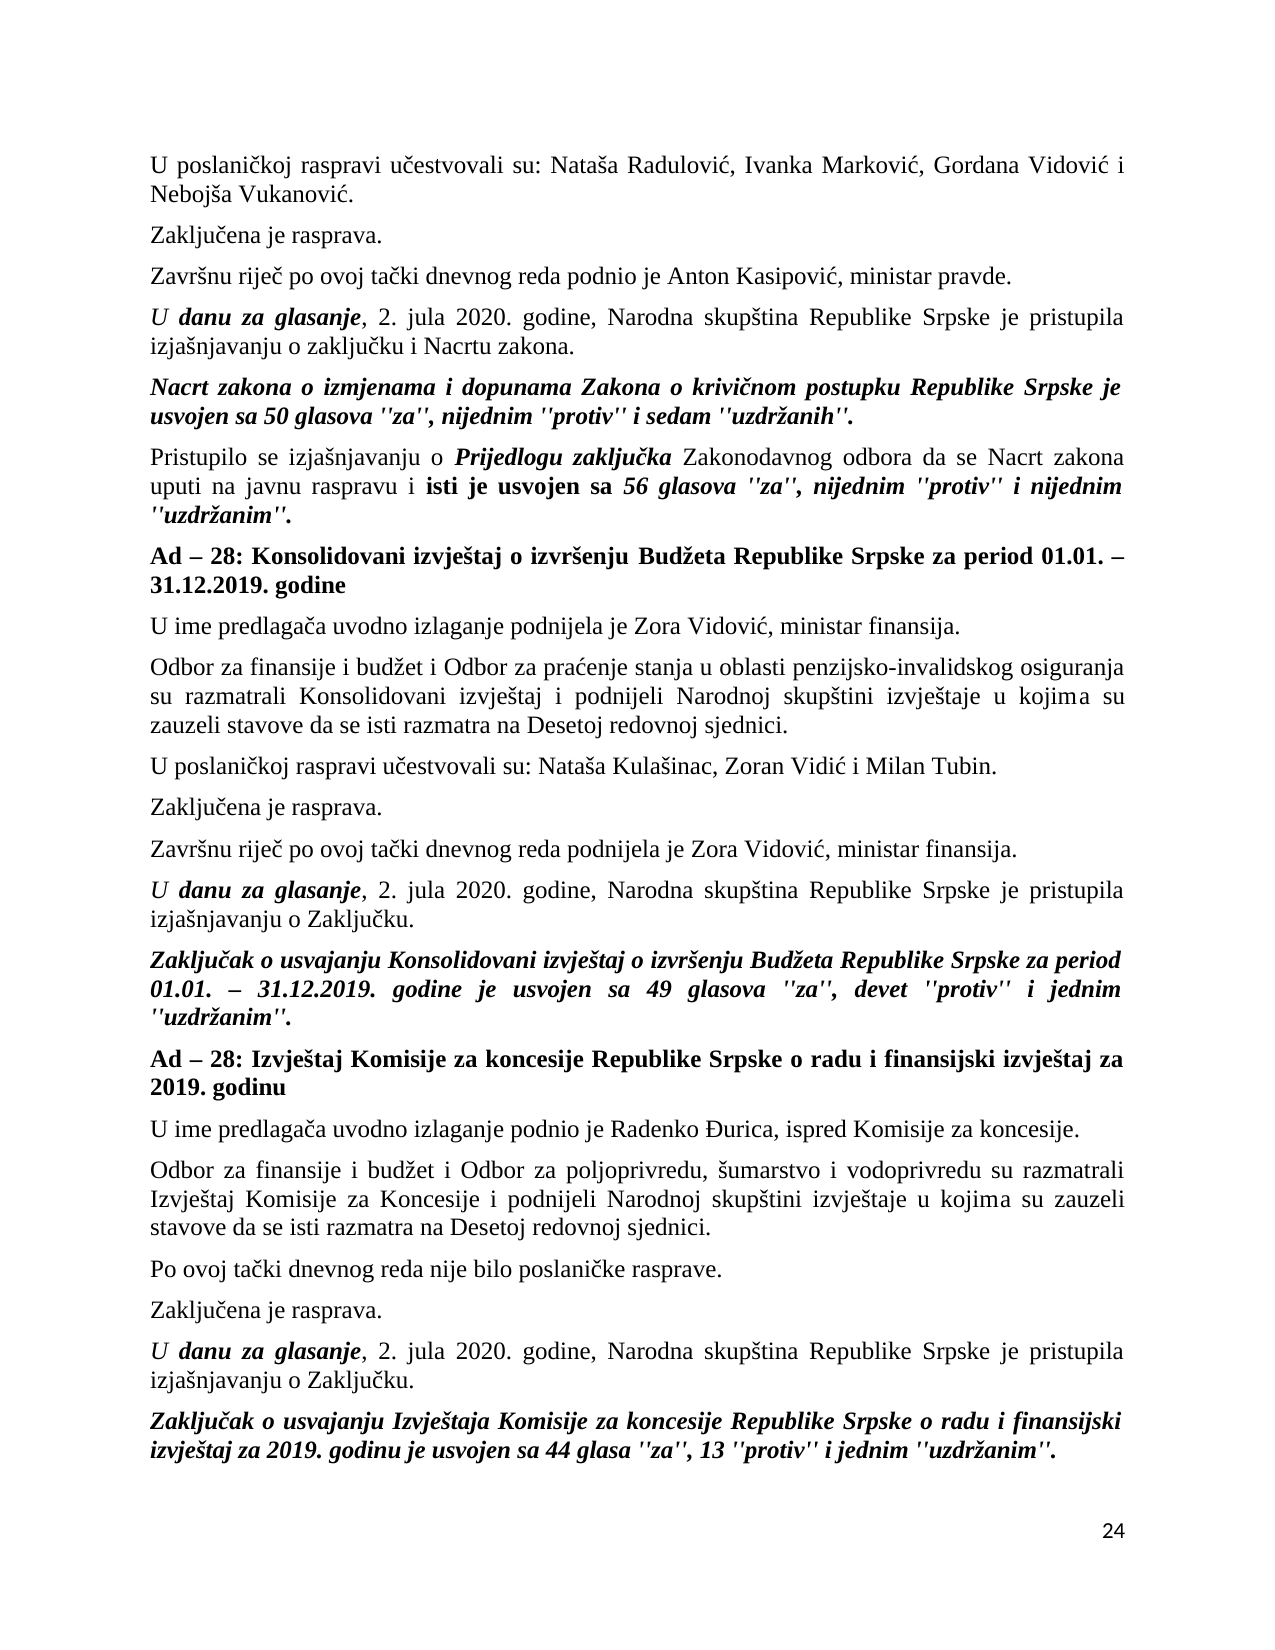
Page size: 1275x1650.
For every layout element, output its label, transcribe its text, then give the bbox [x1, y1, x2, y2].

text Završnu riječ po ovoj tački dnevnog reda podnio je Anton Kasipović, ministar pravde. [150, 261, 1125, 290]
text Zaključak o usvajanju Konsolidovani izvještaj o izvršenju Budžeta Republike Srpske za period 01.01. – 31.12.2019. godine je usvojen sa 49 glasova ''za'', devet ''protiv'' i jednim ''uzdržanim''. [150, 945, 1125, 1031]
text Odbor za finansije i budžet i Odbor za poljoprivredu, šumarstvo i vodoprivredu su razmatrali Izvještaj Komisije za Koncesije i podnijeli Narodnoj skupštini izvještaje u kojima su zauzeli stavove da se isti razmatra na Desetoj redovnoj sjednici. [150, 1155, 1125, 1241]
text Zaključena je rasprava. [150, 1295, 1125, 1324]
text Zaključena je rasprava. [150, 792, 1125, 821]
text Ad – 28: Konsolidovani izvještaj o izvršenju Budžeta Republike Srpske za period 01.01. – 31.12.2019. godine [150, 541, 1125, 599]
text Zaključena je rasprava. [150, 220, 1125, 249]
text Nacrt zakona o izmjenama i dopunama Zakona o krivičnom postupku Republike Srpske je usvojen sa 50 glasova ''za'', nijednim ''protiv'' i sedam ''uzdržanih''. [150, 372, 1125, 430]
text Ad – 28: Izvještaj Komisije za koncesije Republike Srpske o radu i finansijski izvještaj za 2019. godinu [150, 1044, 1125, 1101]
text U ime predlagača uvodno izlaganje podnio je Radenko Đurica, ispred Komisije za koncesije. [150, 1114, 1125, 1142]
text U danu za glasanje, 2. jula 2020. godine, Narodna skupština Republike Srpske je pristupila izjašnjavanju o Zaključku. [150, 875, 1125, 932]
text U danu za glasanje, 2. jula 2020. godine, Narodna skupština Republike Srpske je pristupila izjašnjavanju o Zaključku. [150, 1336, 1125, 1394]
text U danu za glasanje, 2. jula 2020. godine, Narodna skupština Republike Srpske je pristupila izjašnjavanju o zaključku i Nacrtu zakona. [150, 302, 1125, 360]
text U poslaničkoj raspravi učestvovali su: Nataša Kulašinac, Zoran Vidić i Milan Tubin. [150, 751, 1125, 780]
text Završnu riječ po ovoj tački dnevnog reda podnijela je Zora Vidović, ministar finansija. [150, 834, 1125, 862]
text Pristupilo se izjašnjavanju o Prijedlogu zaključka Zakonodavnog odbora da se Nacrt zakona uputi na javnu raspravu i isti je usvojen sa 56 glasova ''za'', nijednim ''protiv'' i nijednim ''uzdržanim''. [150, 442, 1125, 529]
text U poslaničkoj raspravi učestvovali su: Nataša Radulović, Ivanka Marković, Gordana Vidović i Nebojša Vukanović. [150, 150, 1125, 207]
text Po ovoj tački dnevnog reda nije bilo poslaničke rasprave. [150, 1254, 1125, 1282]
text Zaključak o usvajanju Izvještaja Komisije za koncesije Republike Srpske o radu i finansijski izvještaj za 2019. godinu je usvojen sa 44 glasa ''za'', 13 ''protiv'' i jednim ''uzdržanim''. [150, 1406, 1125, 1464]
text U ime predlagača uvodno izlaganje podnijela je Zora Vidović, ministar finansija. [150, 611, 1125, 640]
text Odbor za finansije i budžet i Odbor za praćenje stanja u oblasti penzijsko-invalidskog osiguranja su razmatrali Konsolidovani izvještaj i podnijeli Narodnoj skupštini izvještaje u kojima su zauzeli stavove da se isti razmatra na Desetoj redovnoj sjednici. [150, 652, 1125, 739]
